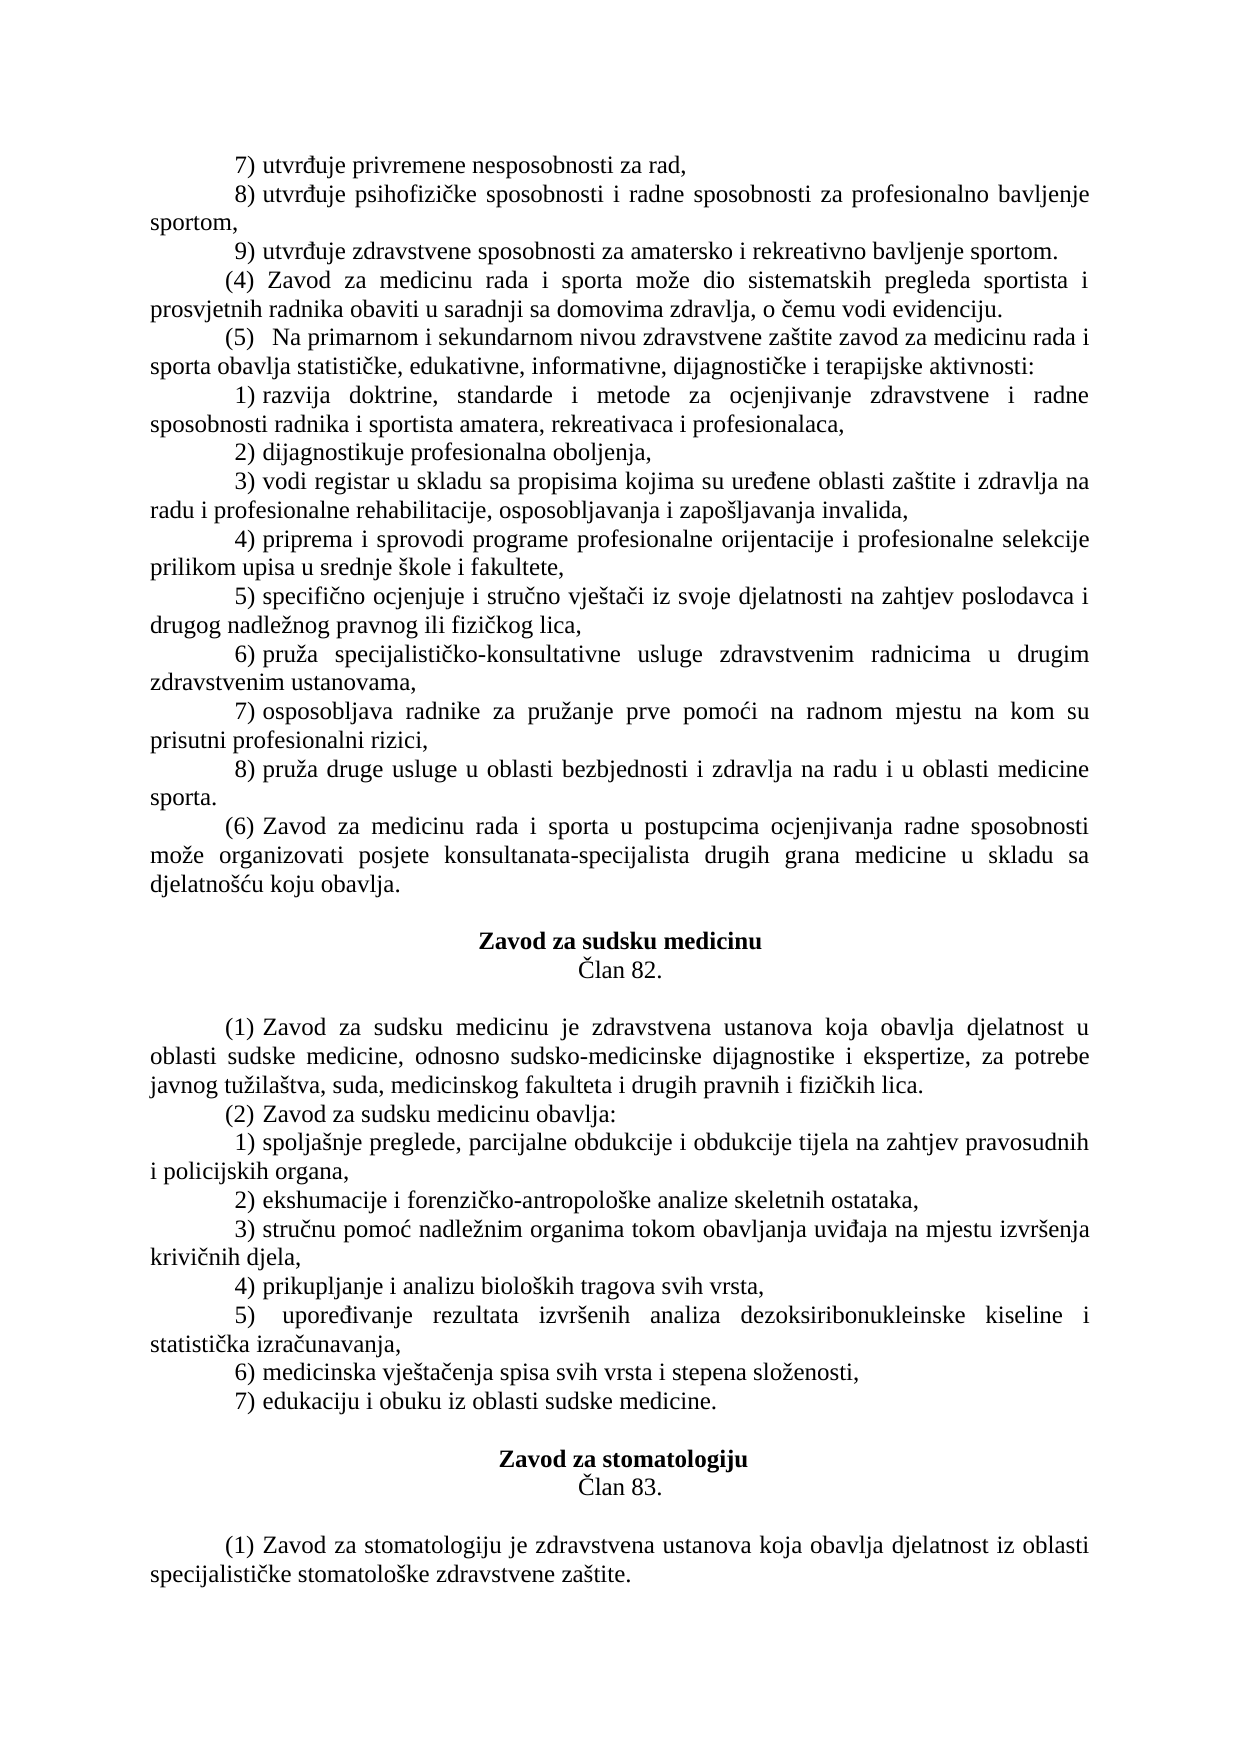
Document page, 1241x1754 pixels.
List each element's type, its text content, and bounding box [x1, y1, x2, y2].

list prikupljanje i analizu bioloških tragova svih vrsta, [150, 1271, 1090, 1300]
list priprema i sprovodi programe profesionalne orijentacije i profesionalne selekcije prilikom upisa u srednje škole i fakultete, [150, 524, 1090, 581]
list edukaciju i obuku iz oblasti sudske medicine. [150, 1386, 1090, 1415]
list Zavod za sudsku medicinu je zdravstvena ustanova koja obavlja djelatnost u oblasti sudske medicine, odnosno sudsko-medicinske dijagnostike i ekspertize, za potrebe javnog tužilaštva, suda, medicinskog fakulteta i drugih pravnih i fizičkih lica. [150, 1012, 1090, 1099]
list medicinska vještačenja spisa svih vrsta i stepena složenosti, [150, 1357, 1090, 1386]
text Član 83. [150, 1472, 1090, 1501]
list vodi registar u skladu sa propisima kojima su uređene oblasti zaštite i zdravlja na radu i profesionalne rehabilitacije, osposobljavanja i zapošljavanja invalida, [150, 466, 1090, 524]
list specifično ocjenjuje i stručno vještači iz svoje djelatnosti na zahtjev poslodavca i drugog nadležnog pravnog ili fizičkog lica, [150, 581, 1090, 639]
list stručnu pomoć nadležnim organima tokom obavljanja uviđaja na mjestu izvršenja krivičnih djela, [150, 1214, 1090, 1271]
list dijagnostikuje profesionalna oboljenja, [150, 437, 1090, 466]
list utvrđuje privremene nesposobnosti za rad, [150, 150, 1090, 179]
list utvrđuje zdravstvene sposobnosti za amatersko i rekreativno bavljenje sportom. [150, 236, 1090, 265]
list osposobljava radnike za pružanje prve pomoći na radnom mjestu na kom su prisutni profesionalni rizici, [150, 696, 1090, 754]
list spoljašnje preglede, parcijalne obdukcije i obdukcije tijela na zahtjev pravosudnih i policijskih organa, [150, 1127, 1090, 1185]
list upoređivanje rezultata izvršenih analiza dezoksiribonukleinske kiseline i statistička izračunavanja, [150, 1300, 1090, 1357]
list razvija doktrine, standarde i metode za ocjenjivanje zdravstvene i radne sposobnosti radnika i sportista amatera, rekreativaca i profesionalaca, [150, 380, 1090, 437]
list pruža specijalističko-konsultativne usluge zdravstvenim radnicima u drugim zdravstvenim ustanovama, [150, 639, 1090, 696]
list utvrđuje psihofizičke sposobnosti i radne sposobnosti za profesionalno bavljenje sportom, [150, 179, 1090, 236]
list Zavod za sudsku medicinu obavlja: [150, 1099, 1090, 1127]
list ekshumacije i forenzičko-antropološke analize skeletnih ostataka, [150, 1185, 1090, 1214]
list (4) Zavod za medicinu rada i sporta može dio sistematskih pregleda sportista i prosvjetnih radnika obaviti u saradnji sa domovima zdravlja, o čemu vodi evidenciju. [150, 265, 1090, 322]
text Zavod za sudsku medicinu [150, 926, 1090, 955]
list Zavod za stomatologiju je zdravstvena ustanova koja obavlja djelatnost iz oblasti specijalističke stomatološke zdravstvene zaštite. [150, 1530, 1090, 1587]
text Zavod za stomatologiju [150, 1444, 1090, 1472]
list Na primarnom i sekundarnom nivou zdravstvene zaštite zavod za medicinu rada i sporta obavlja statističke, edukativne, informativne, dijagnostičke i terapijske aktivnosti: [150, 322, 1090, 380]
list pruža druge usluge u oblasti bezbjednosti i zdravlja na radu i u oblasti medicine sporta. [150, 754, 1090, 811]
text Član 82. [150, 955, 1090, 984]
list Zavod za medicinu rada i sporta u postupcima ocjenjivanja radne sposobnosti može organizovati posjete konsultanata-specijalista drugih grana medicine u skladu sa djelatnošću koju obavlja. [150, 811, 1090, 897]
